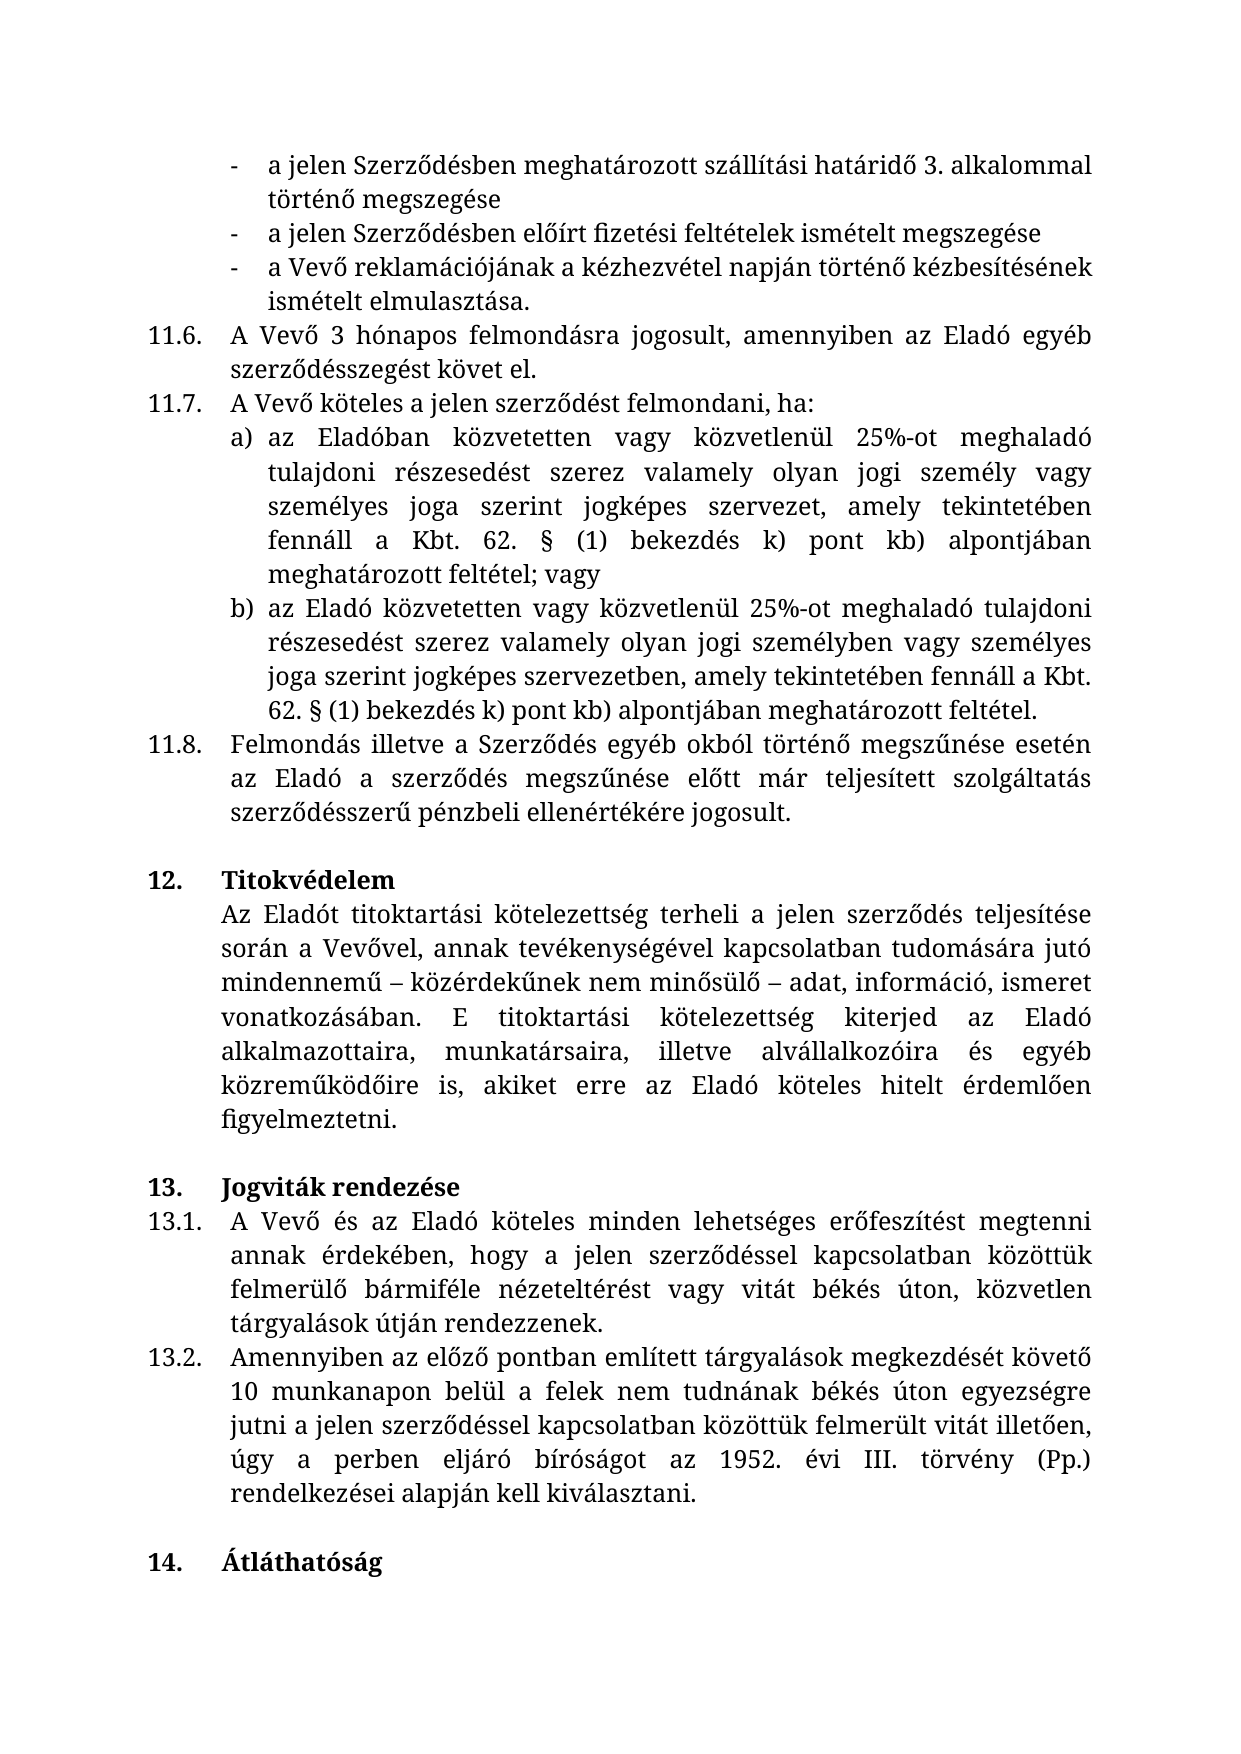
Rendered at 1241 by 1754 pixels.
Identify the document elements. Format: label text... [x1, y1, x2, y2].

list A Vevő köteles a jelen szerződést felmondani, ha: [148, 386, 1093, 420]
list A Vevő 3 hónapos felmondásra jogosult, amennyiben az Eladó egyéb szerződésszegést követ el. [148, 318, 1093, 386]
list a jelen Szerződésben előírt fizetési feltételek ismételt megszegése [230, 216, 1093, 250]
list A Vevő és az Eladó köteles minden lehetséges erőfeszítést megtenni annak érdekében, hogy a jelen szerződéssel kapcsolatban közöttük felmerülő bármiféle nézeteltérést vagy vitát békés úton, közvetlen tárgyalások útján rendezzenek. [148, 1203, 1093, 1340]
list a jelen Szerződésben meghatározott szállítási határidő 3. alkalommal történő megszegése [230, 148, 1093, 216]
list Jogviták rendezése [148, 1169, 1093, 1203]
text Az Eladót titoktartási kötelezettség terheli a jelen szerződés teljesítése során a Vevővel, annak tevékenységével kapcsolatban tudomására jutó mindennemű – közérdekűnek nem minősülő – adat, információ, ismeret vonatkozásában. E titoktartási kötelezettség kiterjed az Eladó alkalmazottaira, munkatársaira, illetve alvállalkozóira és egyéb közreműködőire is, akiket erre az Eladó köteles hitelt érdemlően figyelmeztetni. [221, 897, 1093, 1135]
list az Eladó közvetetten vagy közvetlenül 25%-ot meghaladó tulajdoni részesedést szerez valamely olyan jogi személyben vagy személyes joga szerint jogképes szervezetben, amely tekintetében fennáll a Kbt. 62. § (1) bekezdés k) pont kb) alpontjában meghatározott feltétel. [230, 590, 1093, 727]
list Titokvédelem [148, 863, 1093, 897]
list Amennyiben az előző pontban említett tárgyalások megkezdését követő 10 munkanapon belül a felek nem tudnának békés úton egyezségre jutni a jelen szerződéssel kapcsolatban közöttük felmerült vitát illetően, úgy a perben eljáró bíróságot az 1952. évi III. törvény (Pp.) rendelkezései alapján kell kiválasztani. [148, 1340, 1093, 1510]
list Felmondás illetve a Szerződés egyéb okból történő megszűnése esetén az Eladó a szerződés megszűnése előtt már teljesített szolgáltatás szerződésszerű pénzbeli ellenértékére jogosult. [148, 727, 1093, 829]
list a Vevő reklamációjának a kézhezvétel napján történő kézbesítésének ismételt elmulasztása. [230, 250, 1093, 318]
list az Eladóban közvetetten vagy közvetlenül 25%-ot meghaladó tulajdoni részesedést szerez valamely olyan jogi személy vagy személyes joga szerint jogképes szervezet, amely tekintetében fennáll a Kbt. 62. § (1) bekezdés k) pont kb) alpontjában meghatározott feltétel; vagy [230, 420, 1093, 590]
list Átláthatóság [148, 1544, 1093, 1578]
